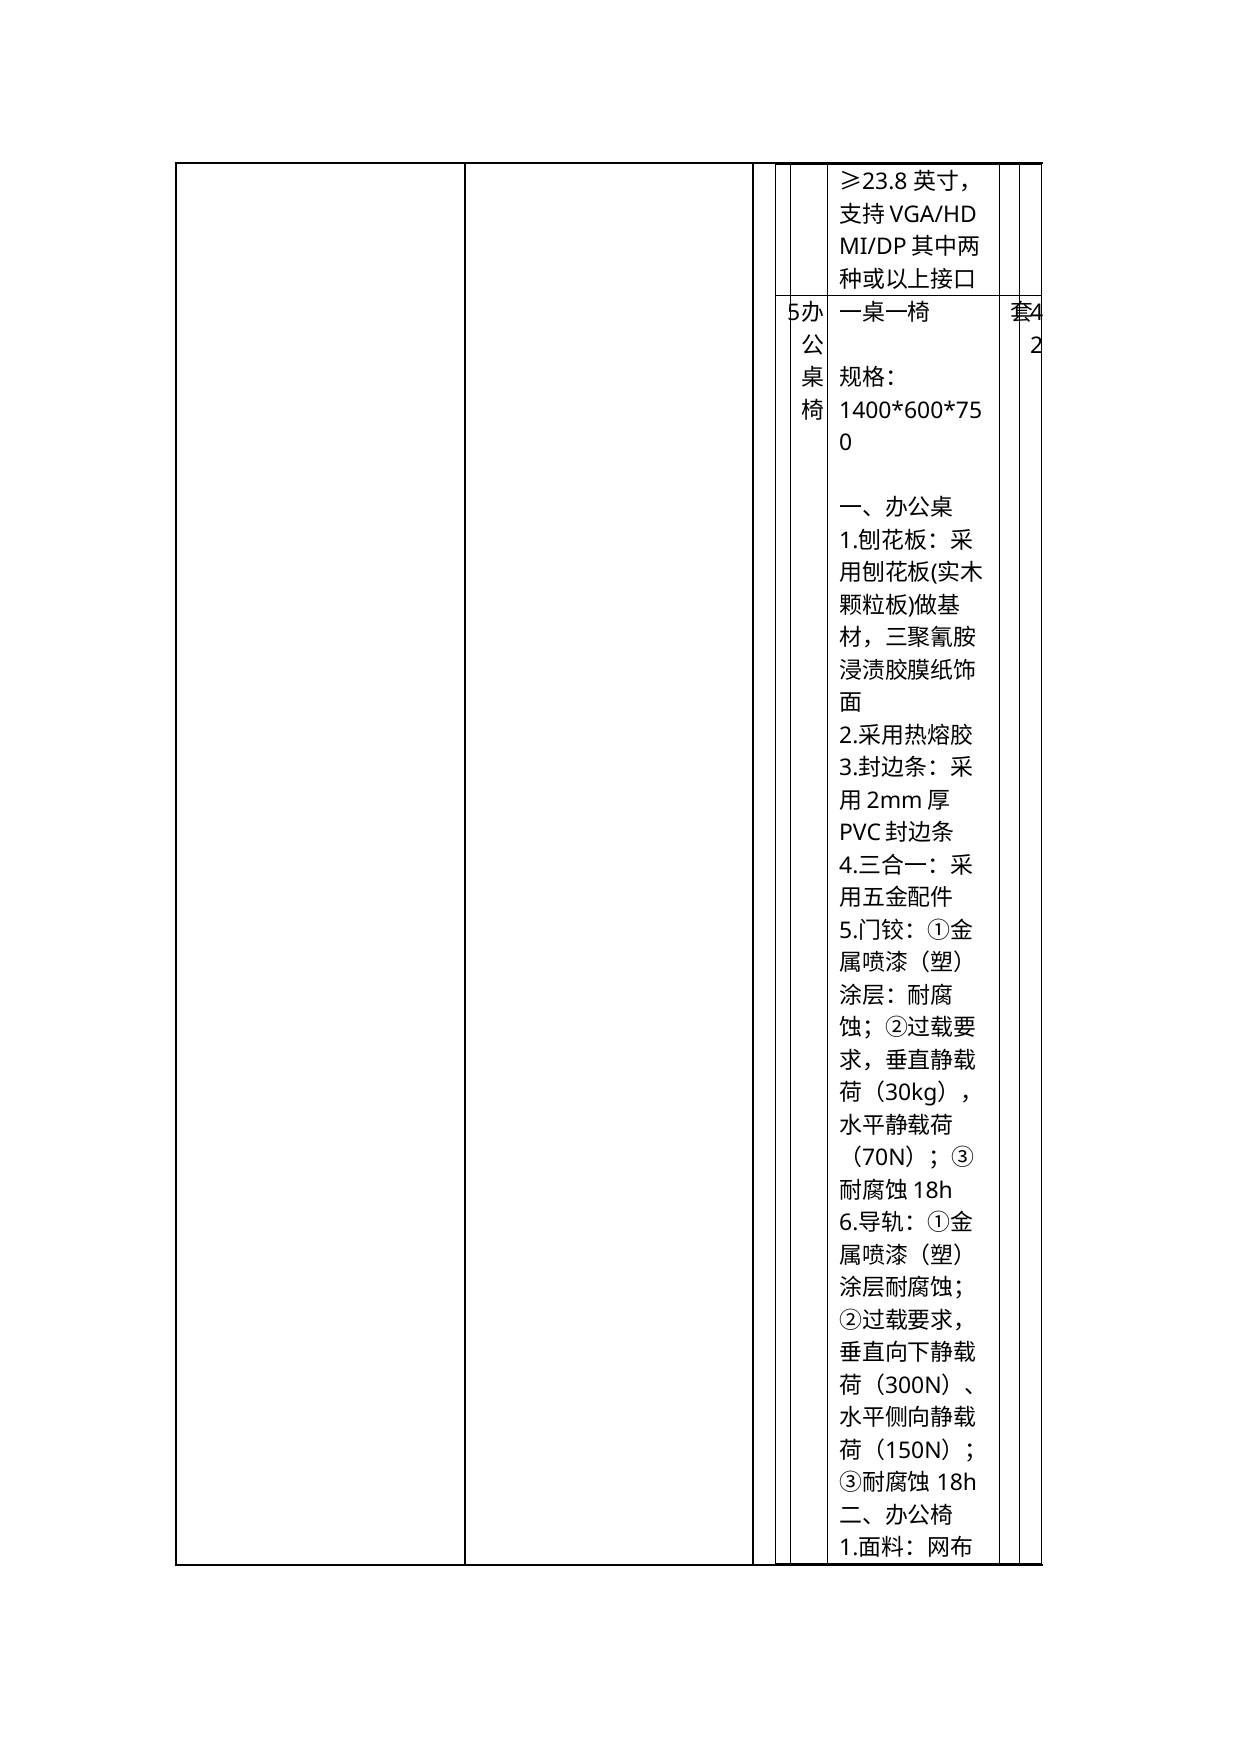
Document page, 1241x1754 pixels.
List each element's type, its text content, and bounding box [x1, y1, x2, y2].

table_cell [828, 165, 999, 295]
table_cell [828, 296, 999, 1563]
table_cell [754, 164, 775, 1564]
table_cell 1 [177, 164, 464, 1564]
table_cell [466, 164, 752, 1564]
